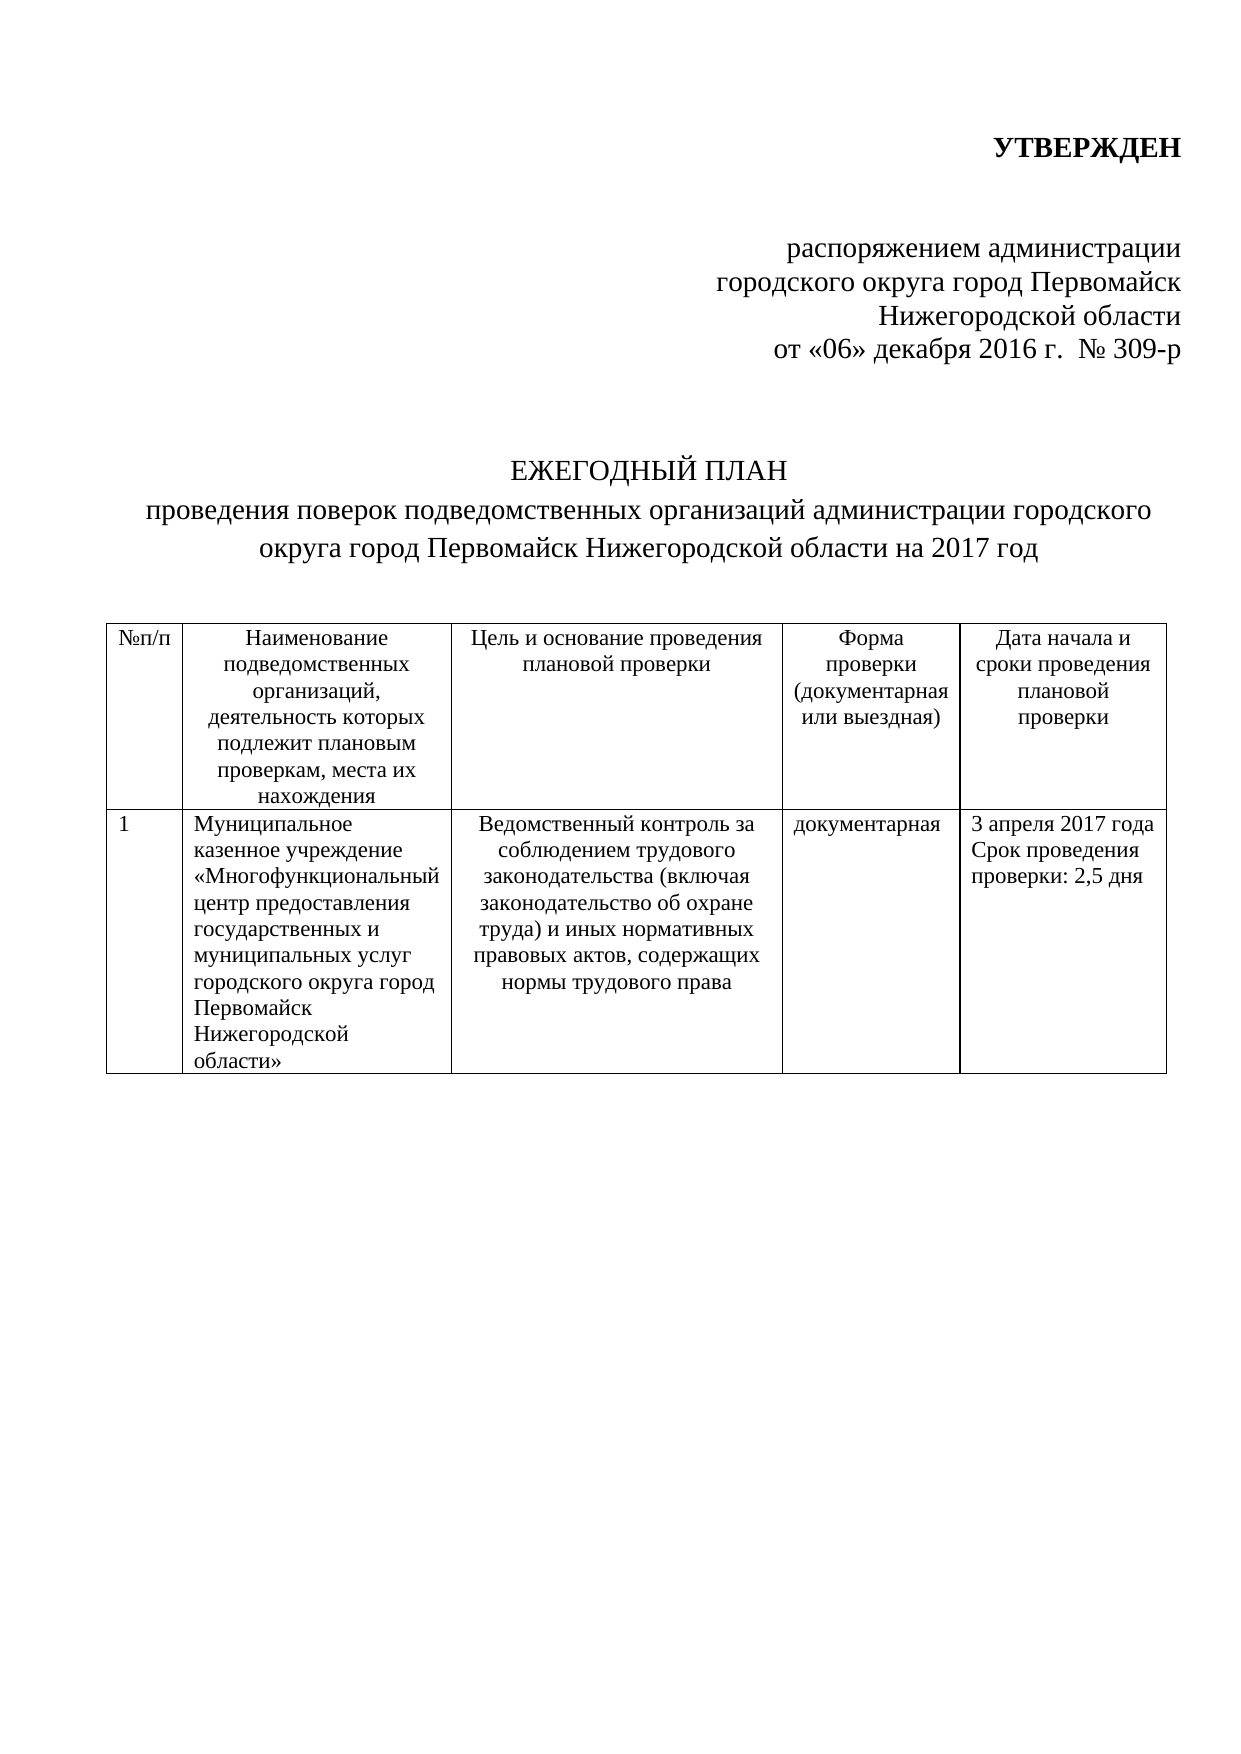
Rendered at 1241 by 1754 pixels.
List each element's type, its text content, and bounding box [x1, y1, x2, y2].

table_cell Ведомственный контроль за соблюдением трудового законодательства (включая законодательство об охране труда) и иных нормативных правовых актов, содержащих нормы трудового права [452, 810, 782, 1073]
text УТВЕРЖДЕН [118, 130, 1181, 163]
text Нижегородской области [118, 298, 1181, 331]
table_header Цель и основание проведения плановой проверки [452, 624, 782, 808]
text проведения поверок подведомственных организаций администрации городского округа город Первомайск Нижегородской области на 2017 год [118, 492, 1179, 564]
table_header Наименование подведомственных организаций, деятельность которых подлежит плановым проверкам, места их нахождения [183, 624, 451, 808]
table_cell Муниципальное казенное учреждение «Многофункциональный центр предоставления государственных и муниципальных услуг городского округа город Первомайск Нижегородской области» [183, 810, 451, 1073]
text от «06» декабря 2016 г. № 309-р [118, 331, 1181, 365]
text ЕЖЕГОДНЫЙ ПЛАН [118, 453, 1179, 487]
table_cell 1 [107, 810, 182, 1073]
table_cell документарная [783, 810, 959, 1073]
text городского округа город Первомайск [118, 264, 1181, 298]
table_header №п/п [107, 624, 182, 808]
table_header Форма проверки (документарная или выездная) [783, 624, 959, 808]
text распоряжением администрации [118, 231, 1181, 264]
table_cell 3 апреля 2017 года Срок проведения проверки: 2,5 дня [961, 810, 1166, 1073]
table_header Дата начала и сроки проведения плановой проверки [961, 624, 1166, 808]
